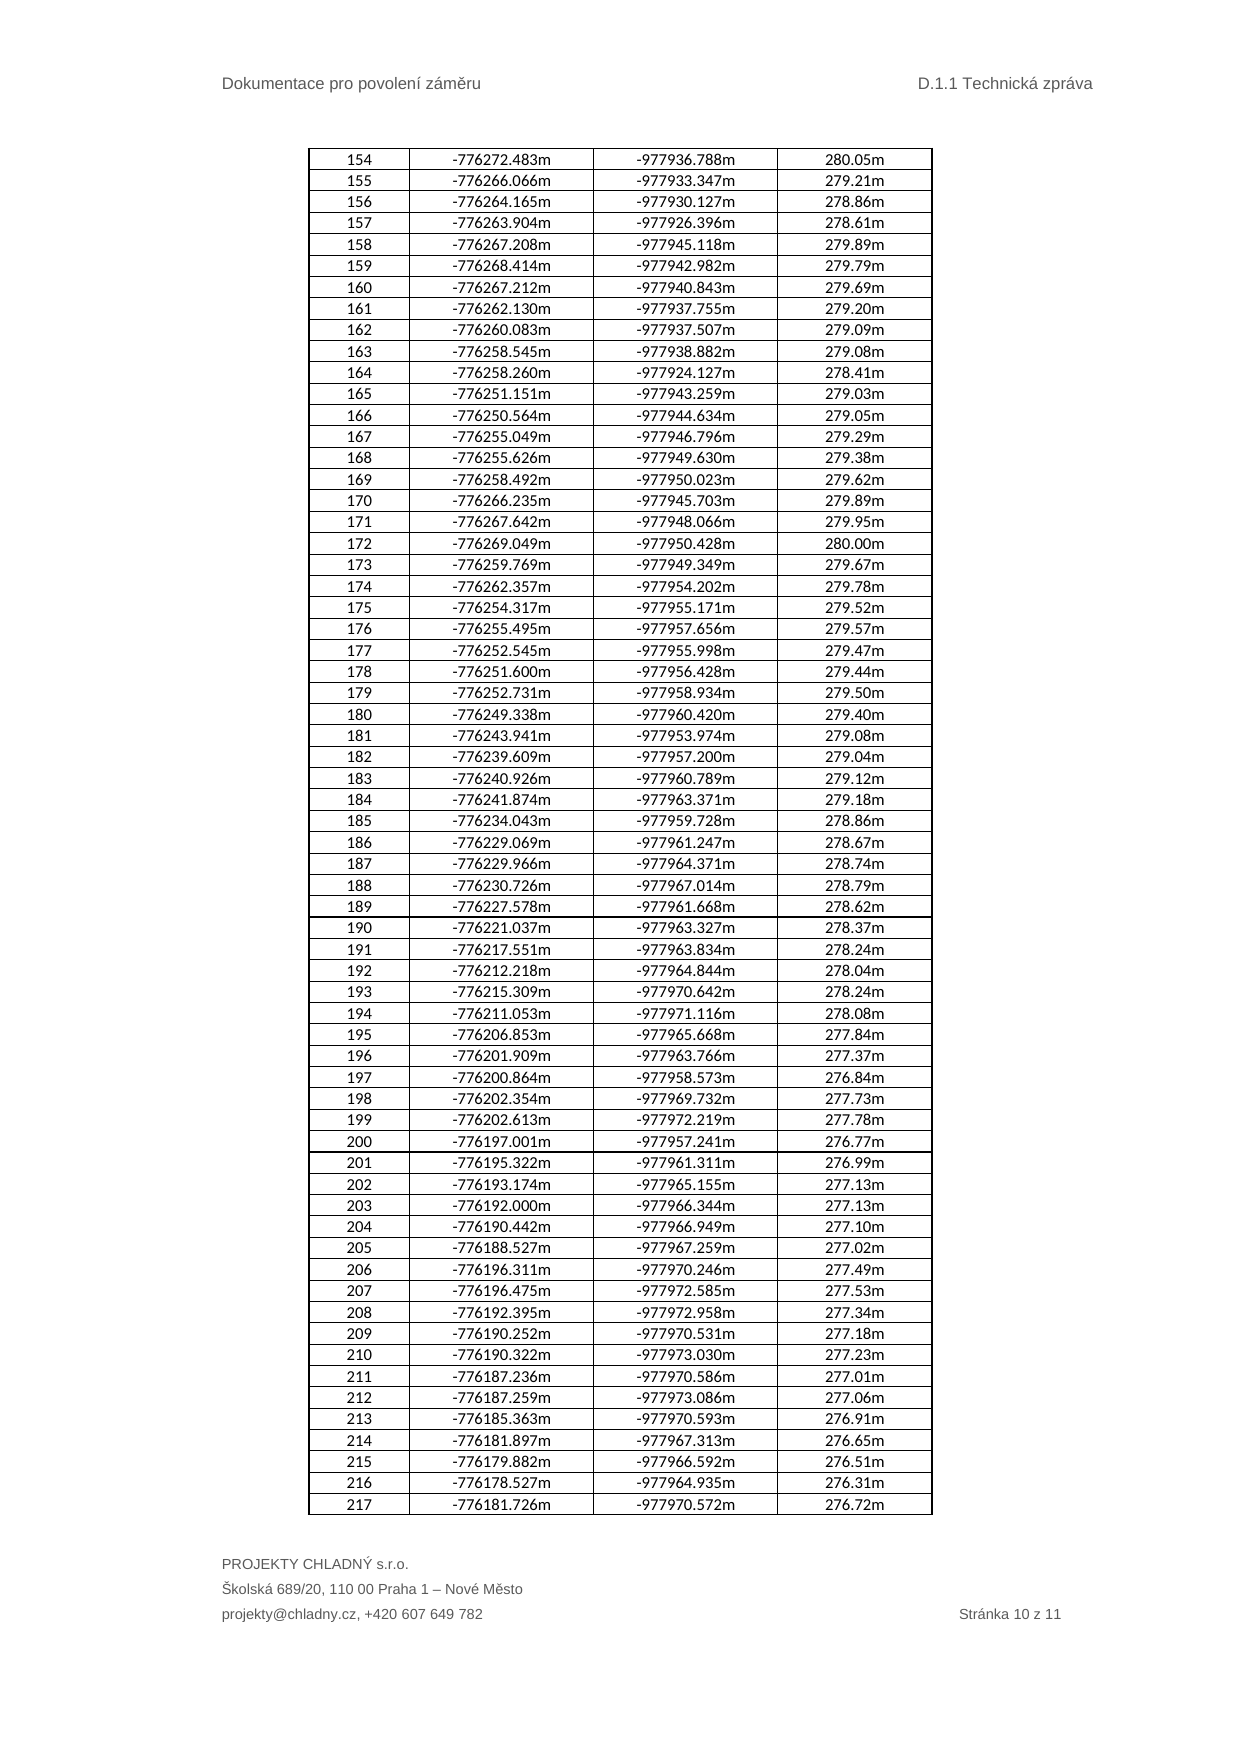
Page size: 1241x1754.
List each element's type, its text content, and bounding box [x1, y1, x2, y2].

table_cell 278.67m [778, 832, 931, 852]
table_cell -776260.083m [410, 320, 593, 340]
table_cell 175 [310, 597, 409, 617]
table_cell 167 [310, 426, 409, 447]
table_cell 276.72m [778, 1494, 931, 1514]
table_cell 201 [310, 1153, 409, 1173]
table_cell 278.86m [778, 191, 931, 212]
table_cell -776234.043m [410, 811, 593, 831]
table_cell 279.69m [778, 277, 931, 297]
table_cell -776251.600m [410, 661, 593, 682]
table_cell 182 [310, 747, 409, 767]
table_cell 183 [310, 768, 409, 788]
table_cell 277.18m [778, 1323, 931, 1343]
table_cell -977963.371m [594, 789, 777, 810]
table_cell 203 [310, 1195, 409, 1215]
table_cell 164 [310, 362, 409, 383]
table_cell 278.24m [778, 982, 931, 1002]
table_cell -977966.592m [594, 1451, 777, 1472]
table_cell -776188.527m [410, 1238, 593, 1258]
table_cell -977973.030m [594, 1345, 777, 1365]
table_cell 197 [310, 1067, 409, 1087]
table_cell 160 [310, 277, 409, 297]
table_cell -776250.564m [410, 405, 593, 425]
table_cell -977946.796m [594, 426, 777, 447]
table_cell -977936.788m [594, 149, 777, 169]
table_cell 277.49m [778, 1259, 931, 1279]
table_cell -776181.897m [410, 1430, 593, 1450]
table_cell -977954.202m [594, 576, 777, 596]
table_cell 277.84m [778, 1024, 931, 1044]
table_cell -977961.311m [594, 1153, 777, 1173]
table_cell -776202.354m [410, 1088, 593, 1109]
table_cell -977958.934m [594, 683, 777, 703]
table_cell 199 [310, 1110, 409, 1130]
table_cell -977944.634m [594, 405, 777, 425]
table_cell -977972.219m [594, 1110, 777, 1130]
table_cell 196 [310, 1046, 409, 1066]
table_cell -776196.475m [410, 1281, 593, 1301]
table_cell 276.65m [778, 1430, 931, 1450]
table_cell -977964.371m [594, 854, 777, 874]
table_cell 194 [310, 1003, 409, 1023]
table_cell -977970.586m [594, 1366, 777, 1386]
table_cell -776227.578m [410, 896, 593, 916]
table_cell -977972.958m [594, 1302, 777, 1322]
table_cell -776241.874m [410, 789, 593, 810]
table_cell 195 [310, 1024, 409, 1044]
table_cell -977937.507m [594, 320, 777, 340]
table_cell -776258.260m [410, 362, 593, 383]
table_cell -776230.726m [410, 875, 593, 895]
table_cell 202 [310, 1174, 409, 1194]
table_cell 207 [310, 1281, 409, 1301]
table_cell -776255.626m [410, 448, 593, 468]
table_cell -776190.252m [410, 1323, 593, 1343]
table_cell -776266.235m [410, 490, 593, 511]
table_cell 276.91m [778, 1409, 931, 1429]
table_cell -977970.246m [594, 1259, 777, 1279]
table_cell 161 [310, 298, 409, 318]
table_cell 190 [310, 918, 409, 938]
table_cell 158 [310, 234, 409, 254]
table_cell 278.61m [778, 213, 931, 233]
table_cell -977949.349m [594, 555, 777, 575]
table_cell 279.95m [778, 512, 931, 532]
table_cell 188 [310, 875, 409, 895]
table_cell -776201.909m [410, 1046, 593, 1066]
table_cell -776243.941m [410, 725, 593, 746]
table_cell -977970.593m [594, 1409, 777, 1429]
table_cell -776179.882m [410, 1451, 593, 1472]
table_cell 169 [310, 469, 409, 489]
table_cell -977955.171m [594, 597, 777, 617]
table_cell -776252.545m [410, 640, 593, 660]
table_cell 279.09m [778, 320, 931, 340]
table_cell -776267.208m [410, 234, 593, 254]
table_cell 176 [310, 619, 409, 639]
table_cell -776262.130m [410, 298, 593, 318]
table_cell -776263.904m [410, 213, 593, 233]
table_cell -776187.259m [410, 1387, 593, 1408]
table_cell 279.62m [778, 469, 931, 489]
table_cell 198 [310, 1088, 409, 1109]
table_cell -977965.155m [594, 1174, 777, 1194]
table_cell 185 [310, 811, 409, 831]
table_cell 159 [310, 256, 409, 276]
table_cell 154 [310, 149, 409, 169]
table_cell 277.13m [778, 1174, 931, 1194]
table_cell -977937.755m [594, 298, 777, 318]
table_cell -776264.165m [410, 191, 593, 212]
table_cell -977957.241m [594, 1131, 777, 1151]
table_cell 279.67m [778, 555, 931, 575]
table_cell -776185.363m [410, 1409, 593, 1429]
table_cell 278.62m [778, 896, 931, 916]
table_cell -977957.656m [594, 619, 777, 639]
table_cell 179 [310, 683, 409, 703]
table_cell -776212.218m [410, 960, 593, 981]
table_cell 205 [310, 1238, 409, 1258]
table_cell 210 [310, 1345, 409, 1365]
table_cell 279.47m [778, 640, 931, 660]
table_cell 279.08m [778, 725, 931, 746]
table_cell -776255.495m [410, 619, 593, 639]
table_cell 215 [310, 1451, 409, 1472]
table_cell 279.03m [778, 384, 931, 404]
table_cell -977963.834m [594, 939, 777, 959]
table_cell -977963.766m [594, 1046, 777, 1066]
table_cell 174 [310, 576, 409, 596]
table_cell -977958.573m [594, 1067, 777, 1087]
table_cell 279.21m [778, 170, 931, 190]
table_cell -977972.585m [594, 1281, 777, 1301]
table_cell -776195.322m [410, 1153, 593, 1173]
table_cell -977960.420m [594, 704, 777, 724]
table_cell 187 [310, 854, 409, 874]
table_cell 278.37m [778, 918, 931, 938]
table_cell 279.52m [778, 597, 931, 617]
table_cell -776262.357m [410, 576, 593, 596]
table_cell 277.78m [778, 1110, 931, 1130]
table_cell -977967.259m [594, 1238, 777, 1258]
table_cell -776190.442m [410, 1216, 593, 1237]
table_cell -776181.726m [410, 1494, 593, 1514]
table_cell 280.05m [778, 149, 931, 169]
table_cell 277.53m [778, 1281, 931, 1301]
table_cell -977967.014m [594, 875, 777, 895]
table_cell -977924.127m [594, 362, 777, 383]
table_cell 213 [310, 1409, 409, 1429]
table_cell -977957.200m [594, 747, 777, 767]
table_cell -977949.630m [594, 448, 777, 468]
table_cell -776206.853m [410, 1024, 593, 1044]
table_cell 277.23m [778, 1345, 931, 1365]
table_cell 186 [310, 832, 409, 852]
table_cell -977970.531m [594, 1323, 777, 1343]
table_cell -776217.551m [410, 939, 593, 959]
table_cell -977966.344m [594, 1195, 777, 1215]
table_cell 180 [310, 704, 409, 724]
table_cell -776187.236m [410, 1366, 593, 1386]
table_cell 276.84m [778, 1067, 931, 1087]
table_cell -776267.642m [410, 512, 593, 532]
table_cell -977938.882m [594, 341, 777, 361]
table_cell 189 [310, 896, 409, 916]
table_cell -776192.000m [410, 1195, 593, 1215]
table_cell -977950.023m [594, 469, 777, 489]
table_cell 279.89m [778, 234, 931, 254]
table_cell -776269.049m [410, 533, 593, 553]
table_cell 173 [310, 555, 409, 575]
table_cell -776221.037m [410, 918, 593, 938]
table_cell 277.73m [778, 1088, 931, 1109]
table_cell 209 [310, 1323, 409, 1343]
table_cell 278.41m [778, 362, 931, 383]
table_cell 278.74m [778, 854, 931, 874]
table_cell -776255.049m [410, 426, 593, 447]
table_cell -977959.728m [594, 811, 777, 831]
table_cell 172 [310, 533, 409, 553]
table_cell -776196.311m [410, 1259, 593, 1279]
table_cell -776229.966m [410, 854, 593, 874]
table_cell -977940.843m [594, 277, 777, 297]
table_cell -977965.668m [594, 1024, 777, 1044]
table_cell 200 [310, 1131, 409, 1151]
table_cell 279.08m [778, 341, 931, 361]
table_cell 193 [310, 982, 409, 1002]
table_cell -977971.116m [594, 1003, 777, 1023]
table_cell 214 [310, 1430, 409, 1450]
table_cell 162 [310, 320, 409, 340]
table_cell 178 [310, 661, 409, 682]
table_cell 277.34m [778, 1302, 931, 1322]
table_cell 277.02m [778, 1238, 931, 1258]
table_cell 279.57m [778, 619, 931, 639]
table_cell -776178.527m [410, 1473, 593, 1493]
table_cell -977926.396m [594, 213, 777, 233]
table_cell 155 [310, 170, 409, 190]
table_cell 278.79m [778, 875, 931, 895]
table_cell 157 [310, 213, 409, 233]
table_cell 156 [310, 191, 409, 212]
table_cell -776211.053m [410, 1003, 593, 1023]
table_cell 277.10m [778, 1216, 931, 1237]
table_cell 217 [310, 1494, 409, 1514]
table_cell -776266.066m [410, 170, 593, 190]
table_cell 279.20m [778, 298, 931, 318]
table_cell -977956.428m [594, 661, 777, 682]
table_cell 163 [310, 341, 409, 361]
table_cell -776197.001m [410, 1131, 593, 1151]
table_cell 206 [310, 1259, 409, 1279]
table_cell 168 [310, 448, 409, 468]
table_cell 279.89m [778, 490, 931, 511]
table_cell 276.31m [778, 1473, 931, 1493]
table_cell -776239.609m [410, 747, 593, 767]
table_cell -776249.338m [410, 704, 593, 724]
table_cell -977963.327m [594, 918, 777, 938]
table_cell -977970.572m [594, 1494, 777, 1514]
table_cell 279.18m [778, 789, 931, 810]
table_cell 208 [310, 1302, 409, 1322]
table_cell -977953.974m [594, 725, 777, 746]
table_cell 278.86m [778, 811, 931, 831]
table_cell -776272.483m [410, 149, 593, 169]
table_cell 276.77m [778, 1131, 931, 1151]
table_cell 279.79m [778, 256, 931, 276]
table_cell -977973.086m [594, 1387, 777, 1408]
table_cell 279.29m [778, 426, 931, 447]
table_cell -977970.642m [594, 982, 777, 1002]
table_cell 177 [310, 640, 409, 660]
table_cell 216 [310, 1473, 409, 1493]
table_cell 279.12m [778, 768, 931, 788]
table_cell -776193.174m [410, 1174, 593, 1194]
table_cell 278.24m [778, 939, 931, 959]
table_cell 170 [310, 490, 409, 511]
table_cell -977966.949m [594, 1216, 777, 1237]
table_cell 204 [310, 1216, 409, 1237]
table_cell 278.04m [778, 960, 931, 981]
table_cell 277.37m [778, 1046, 931, 1066]
table_cell -776192.395m [410, 1302, 593, 1322]
table_cell 279.40m [778, 704, 931, 724]
table_cell 279.38m [778, 448, 931, 468]
table_cell 277.06m [778, 1387, 931, 1408]
table_cell 279.78m [778, 576, 931, 596]
table_cell 171 [310, 512, 409, 532]
table_cell -776229.069m [410, 832, 593, 852]
table_cell 191 [310, 939, 409, 959]
table_cell 276.99m [778, 1153, 931, 1173]
table_cell -977955.998m [594, 640, 777, 660]
table_cell 279.05m [778, 405, 931, 425]
table_cell 184 [310, 789, 409, 810]
table_cell 212 [310, 1387, 409, 1408]
table_cell -776258.492m [410, 469, 593, 489]
table_cell -977945.703m [594, 490, 777, 511]
table_cell -977950.428m [594, 533, 777, 553]
table_cell -776240.926m [410, 768, 593, 788]
table_cell 211 [310, 1366, 409, 1386]
table_cell 279.44m [778, 661, 931, 682]
table_cell -977961.668m [594, 896, 777, 916]
table_cell -977969.732m [594, 1088, 777, 1109]
table_cell -977960.789m [594, 768, 777, 788]
table_cell -776259.769m [410, 555, 593, 575]
table_cell -977930.127m [594, 191, 777, 212]
table_cell -977942.982m [594, 256, 777, 276]
table_cell 280.00m [778, 533, 931, 553]
table_cell 277.01m [778, 1366, 931, 1386]
table_cell 278.08m [778, 1003, 931, 1023]
table_cell -977967.313m [594, 1430, 777, 1450]
table_cell -977961.247m [594, 832, 777, 852]
table_cell -776190.322m [410, 1345, 593, 1365]
table_cell 276.51m [778, 1451, 931, 1472]
table_cell -977964.935m [594, 1473, 777, 1493]
table_cell -776268.414m [410, 256, 593, 276]
table_cell 165 [310, 384, 409, 404]
table_cell 192 [310, 960, 409, 981]
table_cell -776251.151m [410, 384, 593, 404]
table_cell 166 [310, 405, 409, 425]
table_cell -776200.864m [410, 1067, 593, 1087]
table_cell -977933.347m [594, 170, 777, 190]
table_cell -776258.545m [410, 341, 593, 361]
table_cell -977948.066m [594, 512, 777, 532]
table_cell -977964.844m [594, 960, 777, 981]
table_cell 279.04m [778, 747, 931, 767]
table_cell -776252.731m [410, 683, 593, 703]
table_cell -977945.118m [594, 234, 777, 254]
table_cell -977943.259m [594, 384, 777, 404]
table_cell -776215.309m [410, 982, 593, 1002]
table_cell -776267.212m [410, 277, 593, 297]
table_cell 277.13m [778, 1195, 931, 1215]
table_cell 279.50m [778, 683, 931, 703]
table_cell -776202.613m [410, 1110, 593, 1130]
table_cell 181 [310, 725, 409, 746]
table_cell -776254.317m [410, 597, 593, 617]
